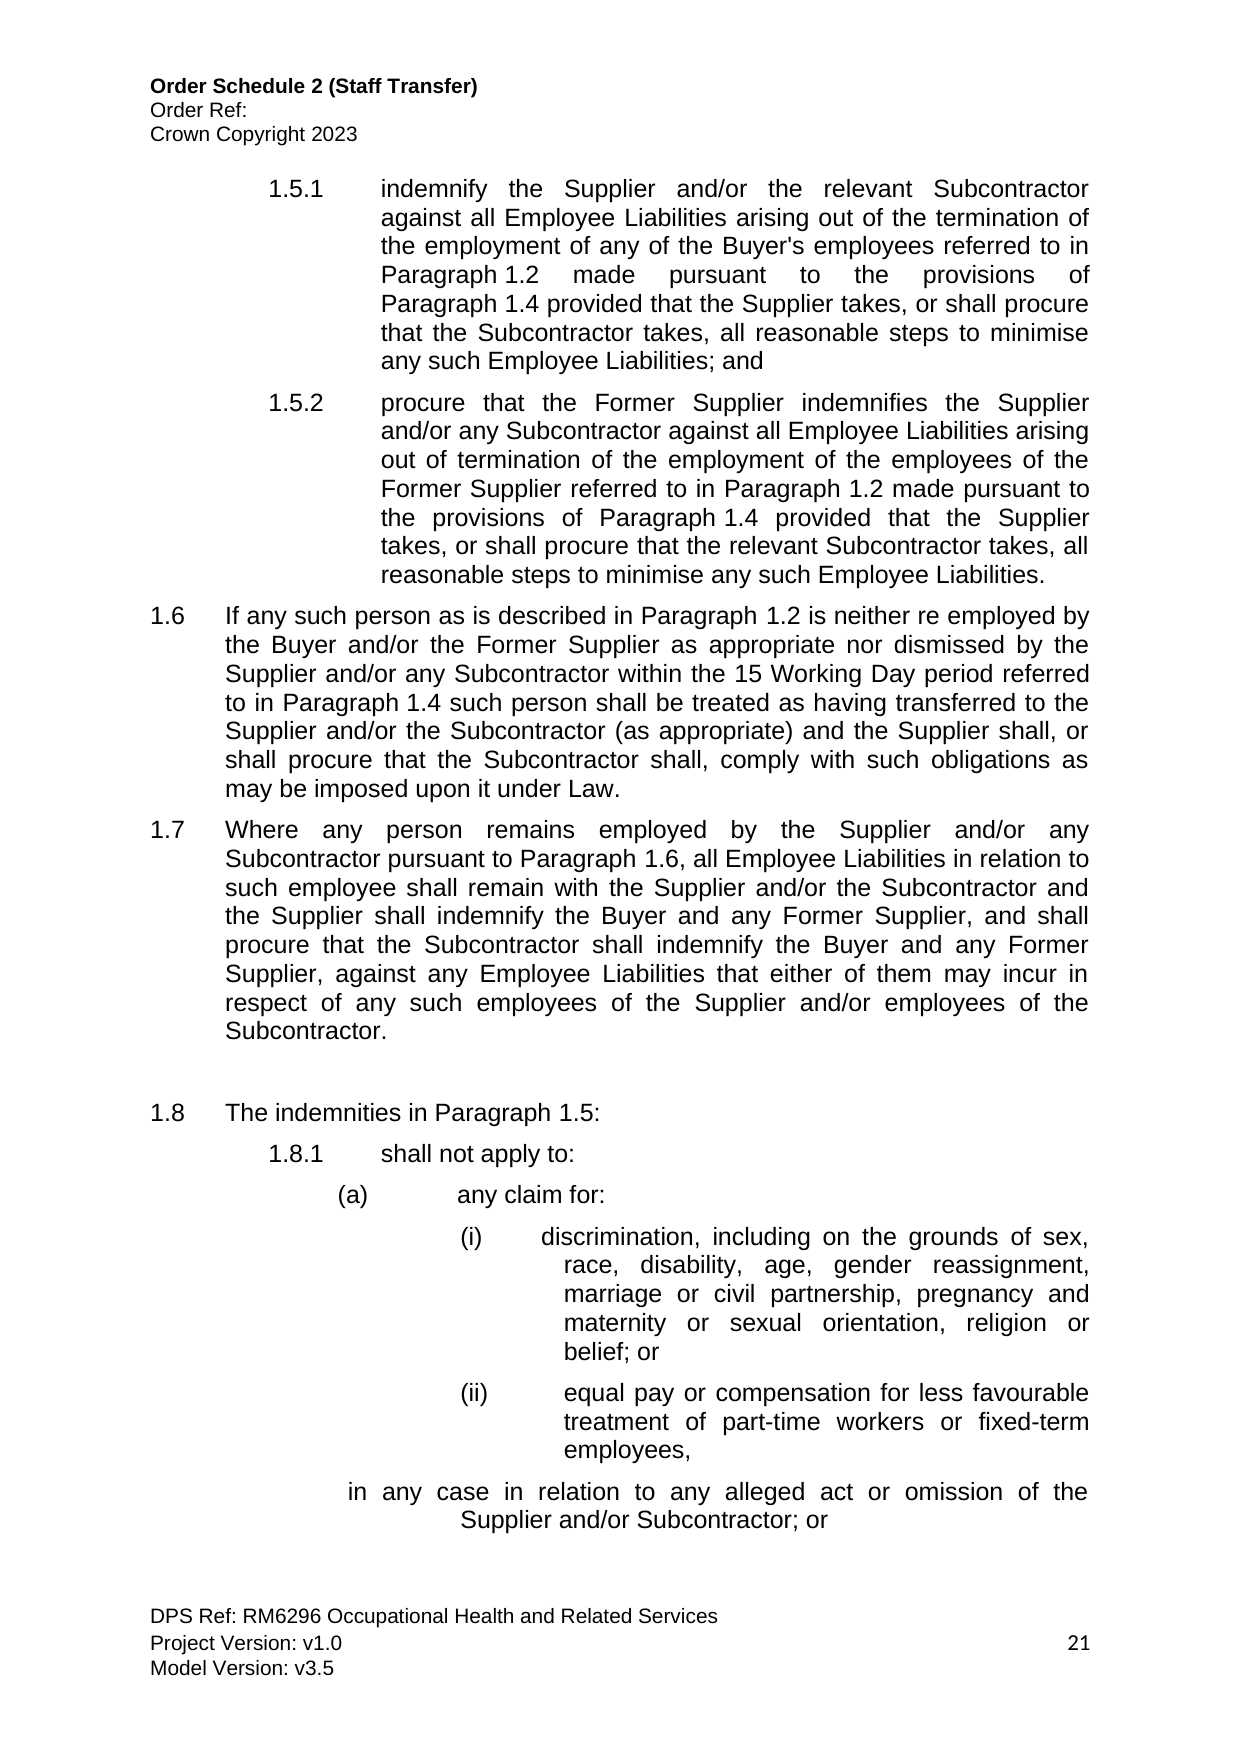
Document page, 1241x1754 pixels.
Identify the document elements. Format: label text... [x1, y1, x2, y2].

text (i) discrimination, including on the grounds of sex, race, disability, age, gender reassignment, marriage or civil partnership, pregnancy and maternity or sexual orientation, religion or belief; or [460, 1222, 1090, 1366]
text in any case in relation to any alleged act or omission of the Supplier and/or Subcontractor; or [348, 1477, 1090, 1534]
list indemnify the Supplier and/or the relevant Subcontractor against all Employee Liabilities arising out of the termination of the employment of any of the Buyer's employees referred to in Paragraph 1.2 made pursuant to the provisions of Paragraph 1.4 provided that the Supplier takes, or shall procure that the Subcontractor takes, all reasonable steps to minimise any such Employee Liabilities; and [268, 174, 1090, 375]
list Where any person remains employed by the Supplier and/or any Subcontractor pursuant to Paragraph 1.6, all Employee Liabilities in relation to such employee shall remain with the Supplier and/or the Subcontractor and the Supplier shall indemnify the Buyer and any Former Supplier, and shall procure that the Subcontractor shall indemnify the Buyer and any Former Supplier, against any Employee Liabilities that either of them may incur in respect of any such employees of the Supplier and/or employees of the Subcontractor. [150, 815, 1090, 1045]
list procure that the Former Supplier indemnifies the Supplier and/or any Subcontractor against all Employee Liabilities arising out of termination of the employment of the employees of the Former Supplier referred to in Paragraph 1.2 made pursuant to the provisions of Paragraph 1.4 provided that the Supplier takes, or shall procure that the relevant Subcontractor takes, all reasonable steps to minimise any such Employee Liabilities. [268, 387, 1090, 589]
text (ii) equal pay or compensation for less favourable treatment of part-time workers or fixed-term employees, [460, 1378, 1090, 1464]
list any claim for: [337, 1181, 1090, 1209]
list The indemnities in Paragraph 1.5: [150, 1098, 1090, 1127]
list If any such person as is described in Paragraph 1.2 is neither re employed by the Buyer and/or the Former Supplier as appropriate nor dismissed by the Supplier and/or any Subcontractor within the 15 Working Day period referred to in Paragraph 1.4 such person shall be treated as having transferred to the Supplier and/or the Subcontractor (as appropriate) and the Supplier shall, or shall procure that the Subcontractor shall, comply with such obligations as may be imposed upon it under Law. [150, 601, 1090, 802]
list shall not apply to: [268, 1139, 1090, 1168]
